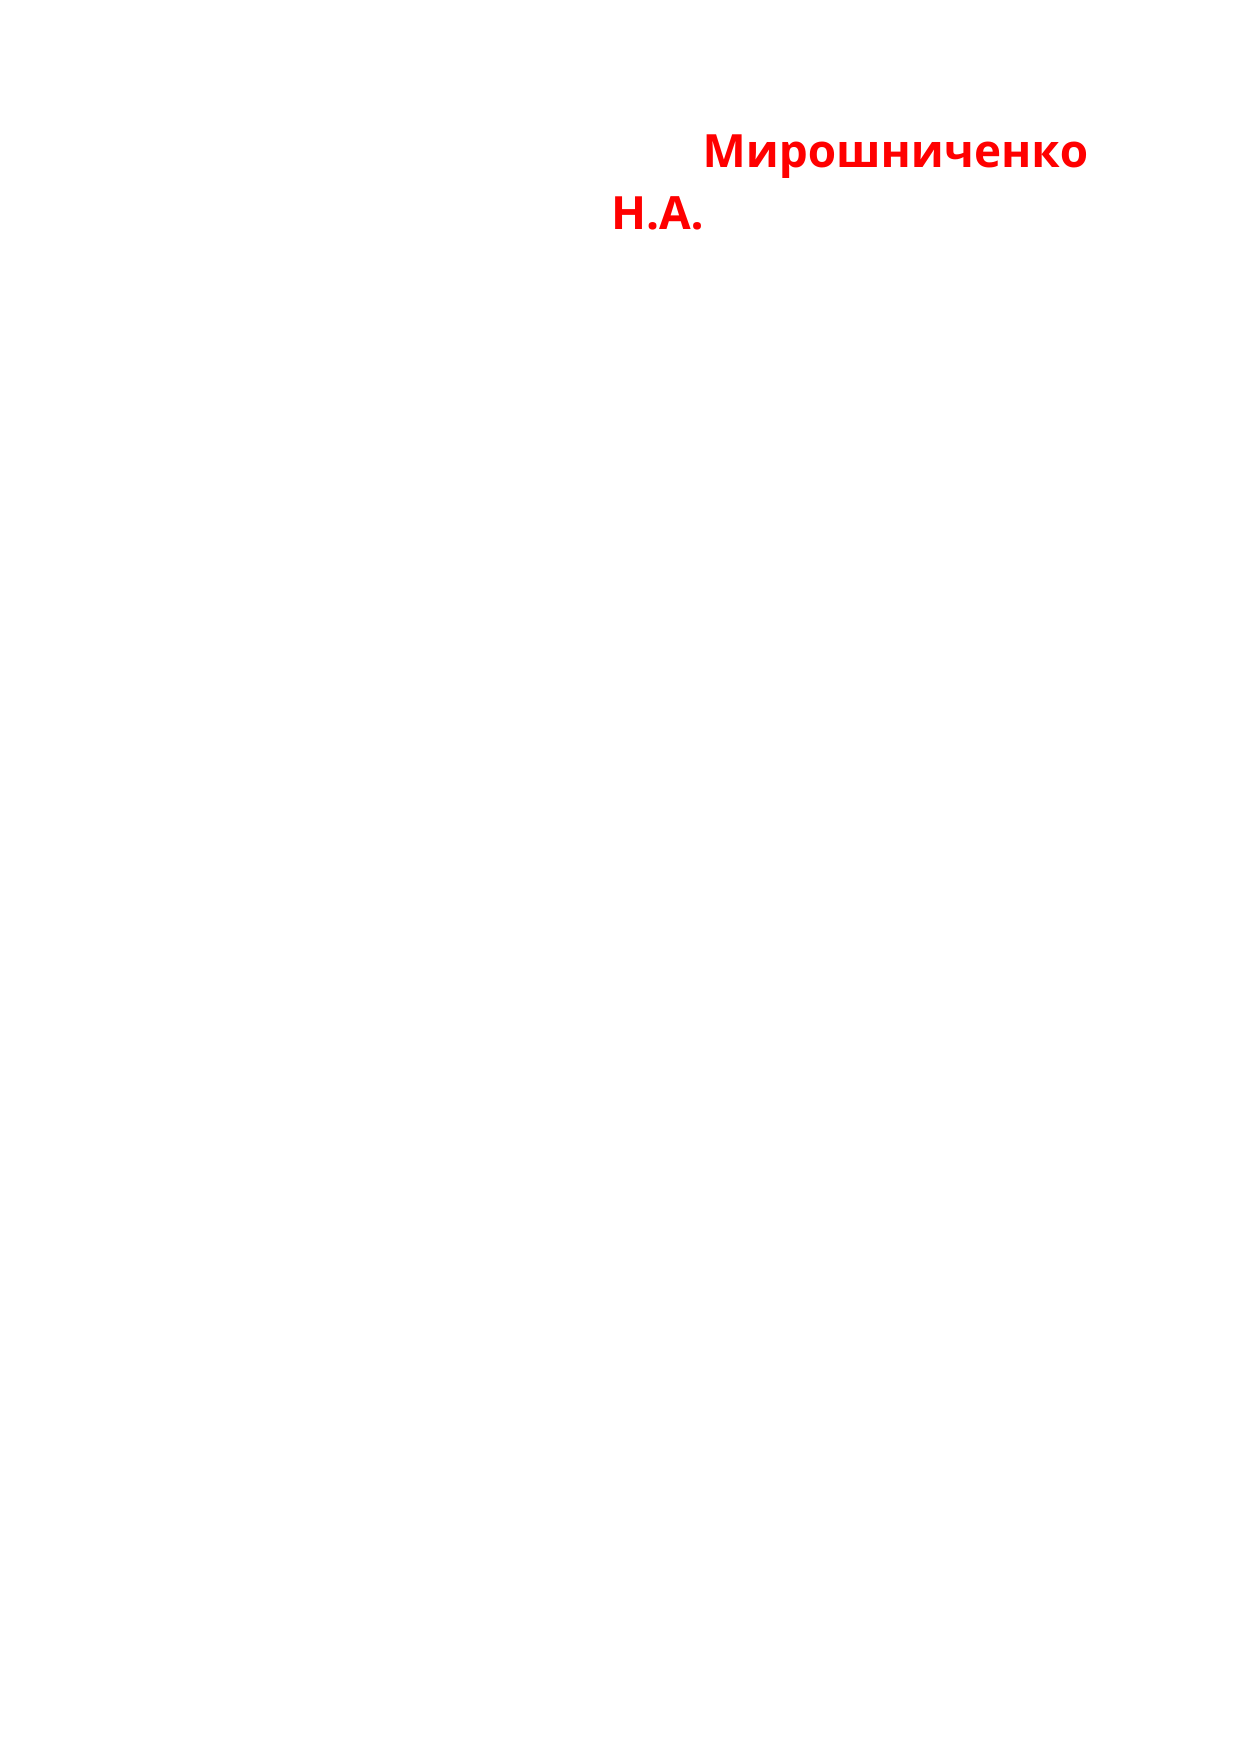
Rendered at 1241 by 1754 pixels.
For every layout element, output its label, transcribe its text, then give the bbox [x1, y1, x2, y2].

text Мирошниченко Н.А. [177, 118, 1137, 243]
